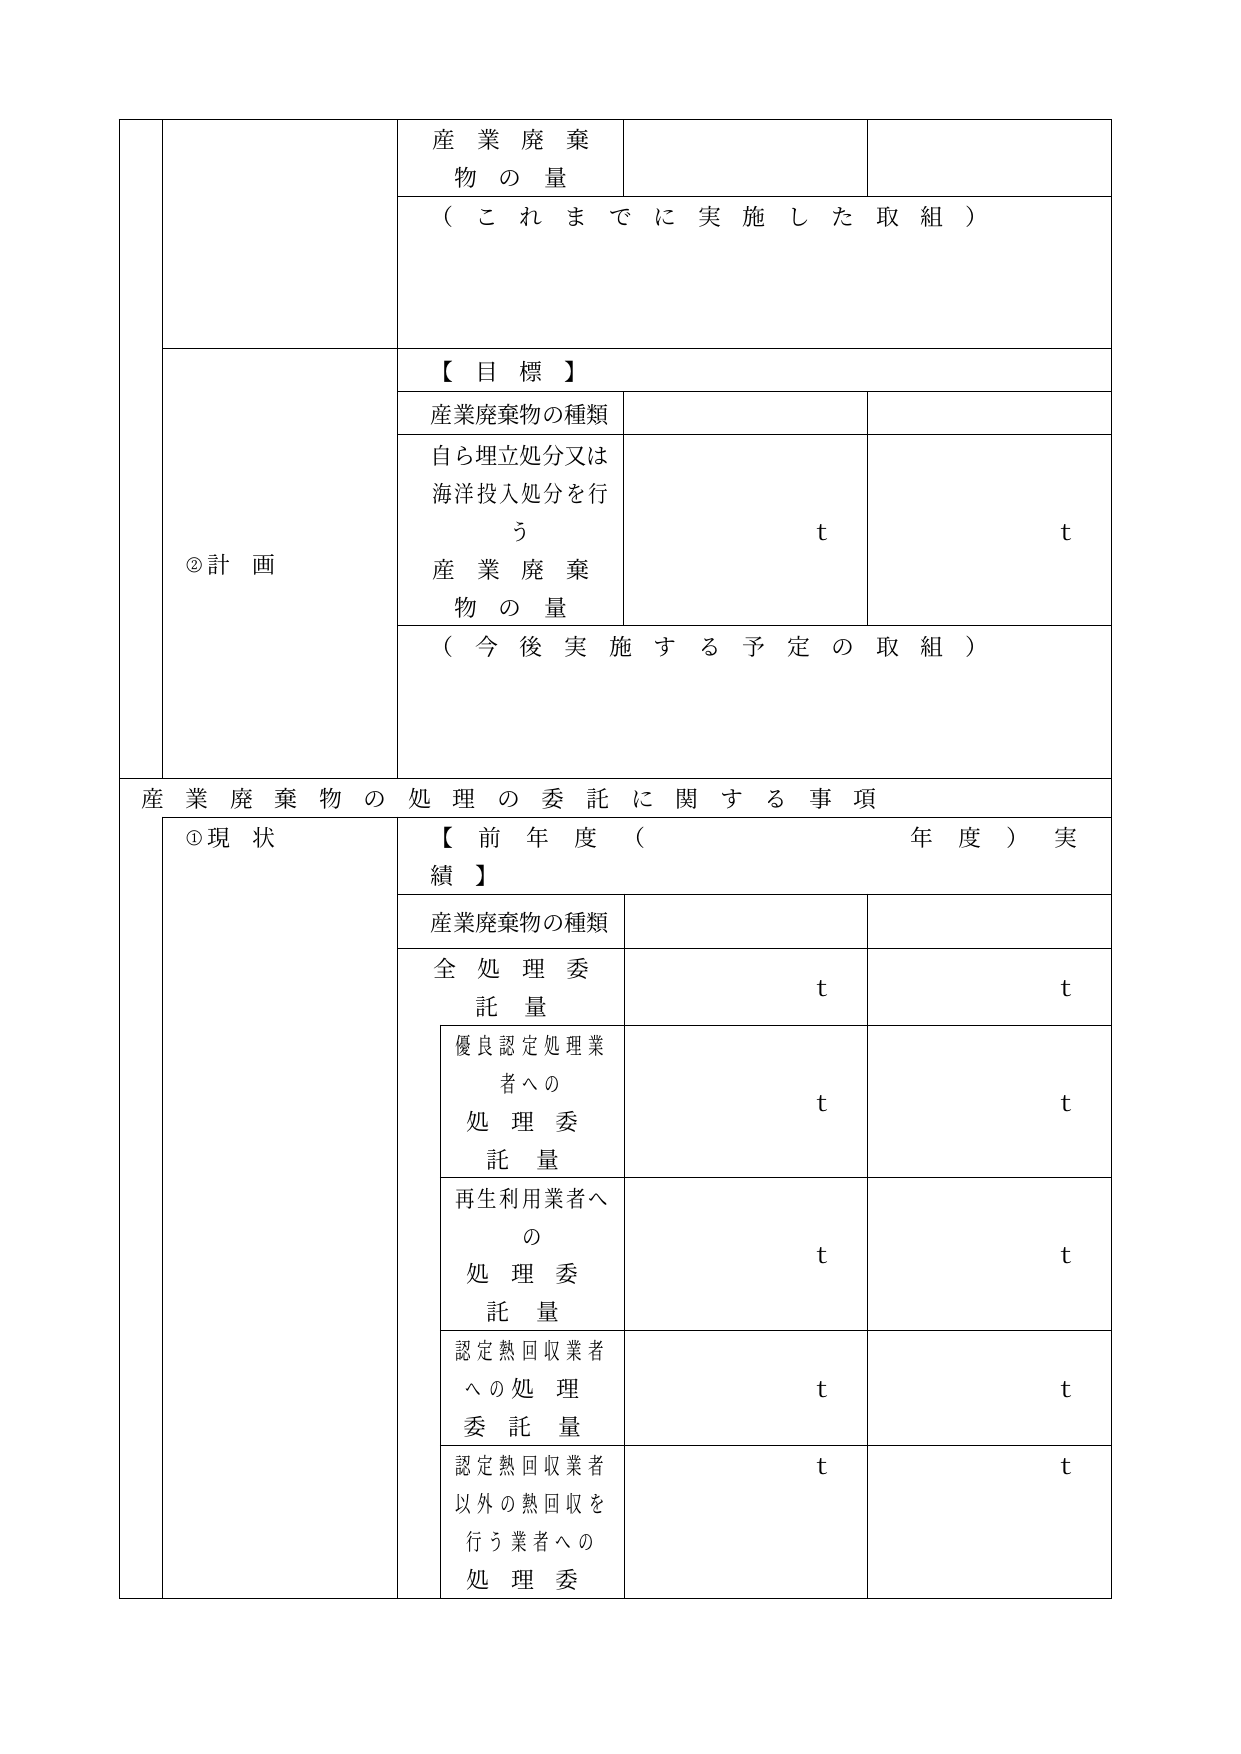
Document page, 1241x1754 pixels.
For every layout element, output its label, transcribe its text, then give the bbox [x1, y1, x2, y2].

table_cell ｔ [625, 1026, 867, 1177]
table_cell 再生利用業者への 処理委託量 [441, 1178, 624, 1330]
table_cell [120, 817, 162, 1597]
table_cell 産業廃棄物の種類 [398, 895, 624, 948]
table_cell ｔ [868, 435, 1111, 625]
table_cell ｔ [625, 949, 867, 1024]
table_cell 産業廃棄物の種類 [398, 392, 623, 434]
table_cell ｔ [624, 120, 867, 196]
table_cell 優良認定処理業者への 処理委託量 [441, 1026, 624, 1177]
table_cell 認定熱回収業者への処理委託量 [441, 1331, 624, 1445]
table_cell 【前年度（ 年度）実績】 [398, 818, 1111, 893]
table_cell ｔ [624, 435, 867, 625]
table_cell [868, 895, 1111, 948]
table_cell 産業廃棄物の処理の委託に関する事項 [120, 779, 1111, 817]
table_cell 【目標】 [398, 349, 1111, 391]
table_cell ｔ [868, 1178, 1111, 1330]
table_cell ｔ [868, 1446, 1111, 1597]
table_cell ｔ [868, 1331, 1111, 1445]
table_cell [625, 895, 867, 948]
table_cell ②計画 [163, 349, 397, 778]
table_cell 自ら埋立処分又は 海洋投入処分を行う 産業廃棄物の量 [398, 435, 623, 625]
table_cell ｔ [625, 1446, 867, 1597]
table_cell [441, 1446, 624, 1597]
table_cell ｔ [868, 120, 1111, 196]
table_cell ｔ [868, 949, 1111, 1024]
table_cell [868, 392, 1111, 434]
table_cell ｔ [868, 1026, 1111, 1177]
table_cell ｔ [625, 1331, 867, 1445]
table_cell [398, 1025, 440, 1597]
table_cell ①現状 [163, 818, 397, 1597]
table_cell （今後実施する予定の取組） [398, 626, 1111, 778]
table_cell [398, 120, 623, 196]
table_cell （これまでに実施した取組） [398, 197, 1111, 348]
table_cell 全処理委託量 [398, 949, 624, 1024]
table_cell ｔ [625, 1178, 867, 1330]
table_cell [624, 392, 867, 434]
